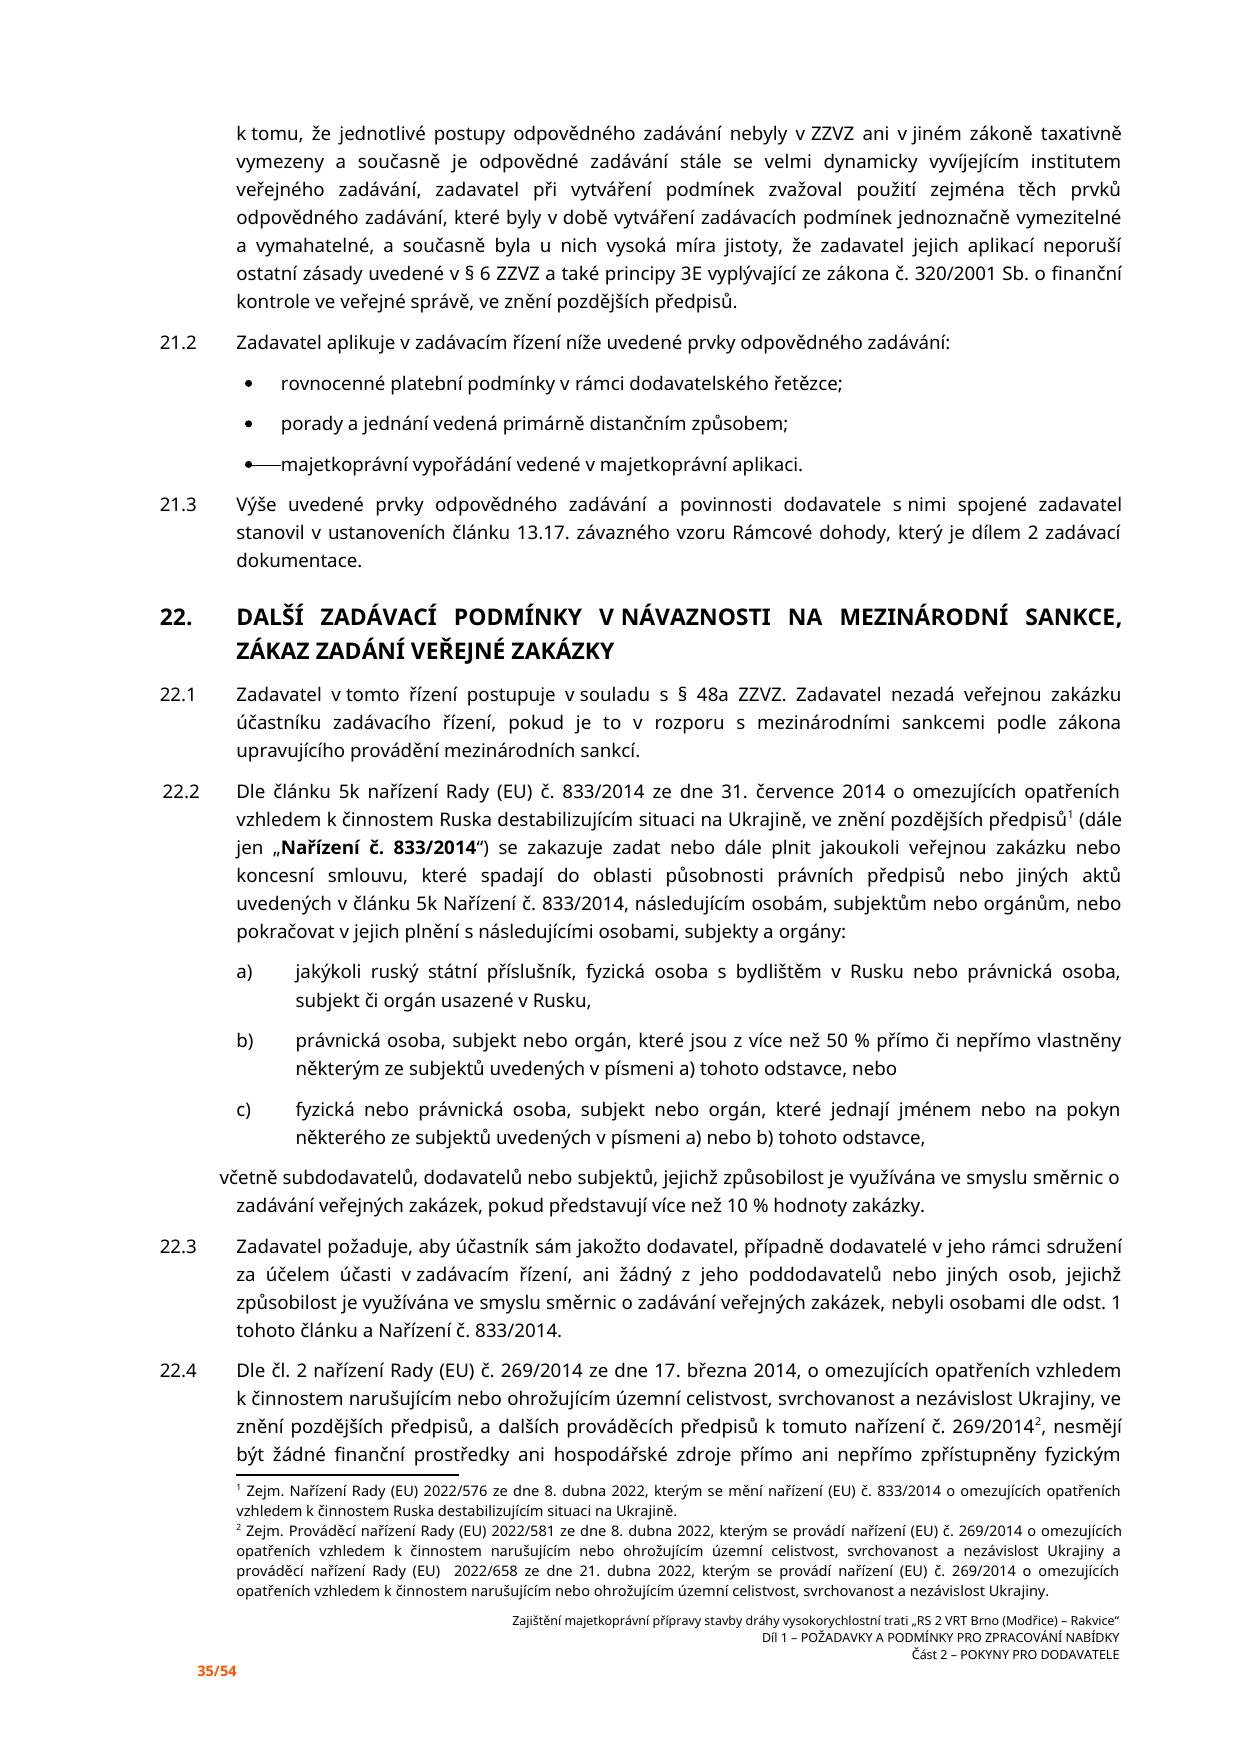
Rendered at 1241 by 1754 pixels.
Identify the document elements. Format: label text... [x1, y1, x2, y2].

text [159, 1358, 1122, 1467]
text Dle článku 5k nařízení Rady (EU) č. 833/2014 ze dne 31. července 2014 o omezujících opatřeních vzhledem k činnostem Ruska destabilizujícím situaci na Ukrajině, ve znění pozdějších předpisů (dále jen „Nařízení č. 833/2014“) se zakazuje zadat nebo dále plnit jakoukoli veřejnou zakázku nebo koncesní smlouvu, které spadají do oblasti působnosti právních předpisů nebo jiných aktů uvedených v článku 5k Nařízení č. 833/2014, následujícím osobám, subjektům nebo orgánům, nebo pokračovat v jejich plnění s následujícími osobami, subjekty a orgány: [162, 778, 1122, 944]
text porady a jednání vedená primárně distančním způsobem; [245, 410, 1122, 436]
text Výše uvedené prvky odpovědného zadávání a povinnosti dodavatele s nimi spojené zadavatel stanovil v ustanoveních článku 13.17. závazného vzoru Rámcové dohody, který je dílem 2 zadávací dokumentace. [159, 491, 1122, 573]
text majetkoprávní vypořádání vedené v majetkoprávní aplikaci. [245, 451, 1122, 476]
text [159, 121, 1122, 314]
list fyzická nebo právnická osoba, subjekt nebo orgán, které jednají jménem nebo na pokyn některého ze subjektů uvedených v písmeni a) nebo b) tohoto odstavce, [236, 1096, 1122, 1149]
list právnická osoba, subjekt nebo orgán, které jsou z více než 50 % přímo či nepřímo vlastněny některým ze subjektů uvedených v písmeni a) tohoto odstavce, nebo [236, 1027, 1122, 1081]
text rovnocenné platební podmínky v rámci dodavatelského řetězce; [245, 370, 1122, 395]
text Další zadávací podmínky v návaznosti na MEZINÁRODNÍ sankce, zákaz zadání veřejné zakázky [159, 600, 1122, 666]
text Zadavatel aplikuje v zadávacím řízení níže uvedené prvky odpovědného zadávání: [159, 329, 1122, 355]
text Zadavatel v tomto řízení postupuje v souladu s § 48a ZZVZ. Zadavatel nezadá veřejnou zakázku účastníku zadávacího řízení, pokud je to v rozporu s mezinárodními sankcemi podle zákona upravujícího provádění mezinárodních sankcí. [159, 682, 1122, 763]
list jakýkoli ruský státní příslušník, fyzická osoba s bydlištěm v Rusku nebo právnická osoba, subjekt či orgán usazené v Rusku, [236, 959, 1122, 1012]
text Zadavatel požaduje, aby účastník sám jakožto dodavatel, případně dodavatelé v jeho rámci sdružení za účelem účasti v zadávacím řízení, ani žádný z jeho poddodavatelů nebo jiných osob, jejichž způsobilost je využívána ve smyslu směrnic o zadávání veřejných zakázek, nebyli osobami dle odst. 1 tohoto článku a Nařízení č. 833/2014. [159, 1233, 1122, 1343]
text včetně subdodavatelů, dodavatelů nebo subjektů, jejichž způsobilost je využívána ve smyslu směrnic o zadávání veřejných zakázek, pokud představují více než 10 % hodnoty zakázky. [162, 1164, 1122, 1218]
